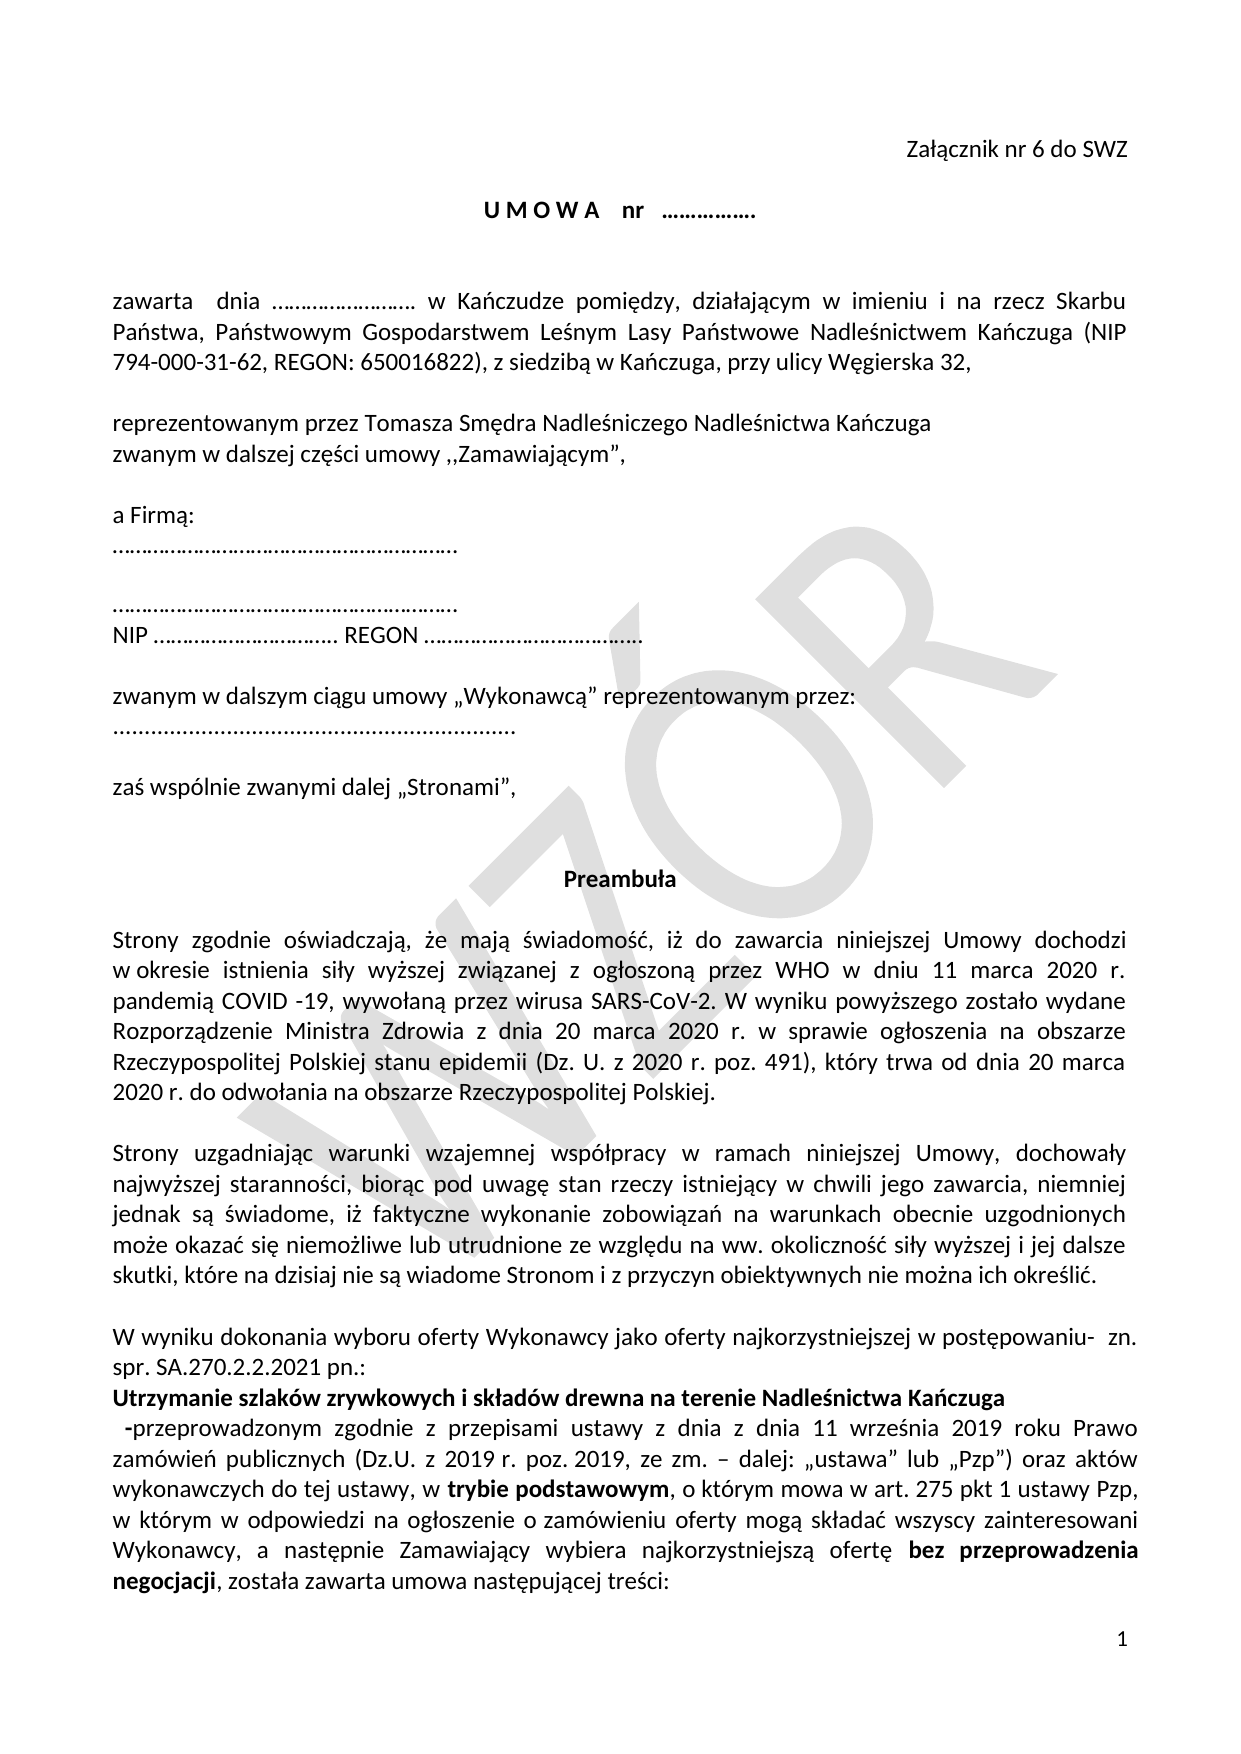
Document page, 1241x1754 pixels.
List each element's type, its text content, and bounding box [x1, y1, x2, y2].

text zawarta dnia ……………………. w Kańczudze pomiędzy, działającym w imieniu i na rzecz Skarbu Państwa, Państwowym Gospodarstwem Leśnym Lasy Państwowe Nadleśnictwem Kańczuga (NIP 794-000-31-62, REGON: 650016822), z siedzibą w Kańczuga, przy ulicy Węgierska 32, [112, 286, 1128, 377]
text reprezentowanym przez Tomasza Smędra Nadleśniczego Nadleśnictwa Kańczuga [112, 408, 1128, 438]
text ................................................................ [112, 710, 1128, 741]
text zwanym w dalszym ciągu umowy „Wykonawcą” reprezentowanym przez: [112, 680, 1128, 710]
text Utrzymanie szlaków zrywkowych i składów drewna na terenie Nadleśnictwa Kańczuga [112, 1382, 1139, 1412]
text Załącznik nr 6 do SWZ [112, 133, 1128, 163]
text -przeprowadzonym zgodnie z przepisami ustawy z dnia z dnia 11 września 2019 roku Prawo zamówień publicznych (Dz.U. z 2019 r. poz. 2019, ze zm. – dalej: „ustawa” lub „Pzp”) oraz aktów wykonawczych do tej ustawy, w trybie podstawowym, o którym mowa w art. 275 pkt 1 ustawy Pzp, w którym w odpowiedzi na ogłoszenie o zamówieniu oferty mogą składać wszyscy zainteresowani Wykonawcy, a następnie Zamawiający wybiera najkorzystniejszą ofertę bez przeprowadzenia negocjacji, została zawarta umowa następującej treści: [112, 1412, 1139, 1595]
text …………………………………………………… [112, 530, 1128, 560]
text zwanym w dalszej części umowy ,,Zamawiającym”, [112, 438, 1128, 469]
text Strony uzgadniając warunki wzajemnej współpracy w ramach niniejszej Umowy, dochowały najwyższej staranności, biorąc pod uwagę stan rzeczy istniejący w chwili jego zawarcia, niemniej jednak są świadome, iż faktyczne wykonanie zobowiązań na warunkach obecnie uzgodnionych może okazać się niemożliwe lub utrudnione ze względu na ww. okoliczność siły wyższej i jej dalsze skutki, które na dzisiaj nie są wiadome Stronom i z przyczyn obiektywnych nie można ich określić. [112, 1138, 1128, 1290]
text Strony zgodnie oświadczają, że mają świadomość, iż do zawarcia niniejszej Umowy dochodzi w okresie istnienia siły wyższej związanej z ogłoszoną przez WHO w dniu 11 marca 2020 r. pandemią COVID -19, wywołaną przez wirusa SARS-CoV-2. W wyniku powyższego zostało wydane Rozporządzenie Ministra Zdrowia z dnia 20 marca 2020 r. w sprawie ogłoszenia na obszarze Rzeczypospolitej Polskiej stanu epidemii (Dz. U. z 2020 r. poz. 491), który trwa od dnia 20 marca 2020 r. do odwołania na obszarze Rzeczypospolitej Polskiej. [112, 924, 1128, 1107]
text W wyniku dokonania wyboru oferty Wykonawcy jako oferty najkorzystniejszej w postępowaniu- zn. spr. SA.270.2.2.2021 pn.: [112, 1321, 1139, 1382]
text zaś wspólnie zwanymi dalej „Stronami”, [112, 771, 1128, 802]
text NIP ………………………….. REGON ……………………………….. [112, 619, 1128, 649]
text a Firmą: [112, 499, 1128, 530]
text U M O W A nr ……………. [112, 194, 1128, 224]
text …………………………………………………… [112, 588, 1128, 619]
text Preambuła [112, 863, 1128, 893]
